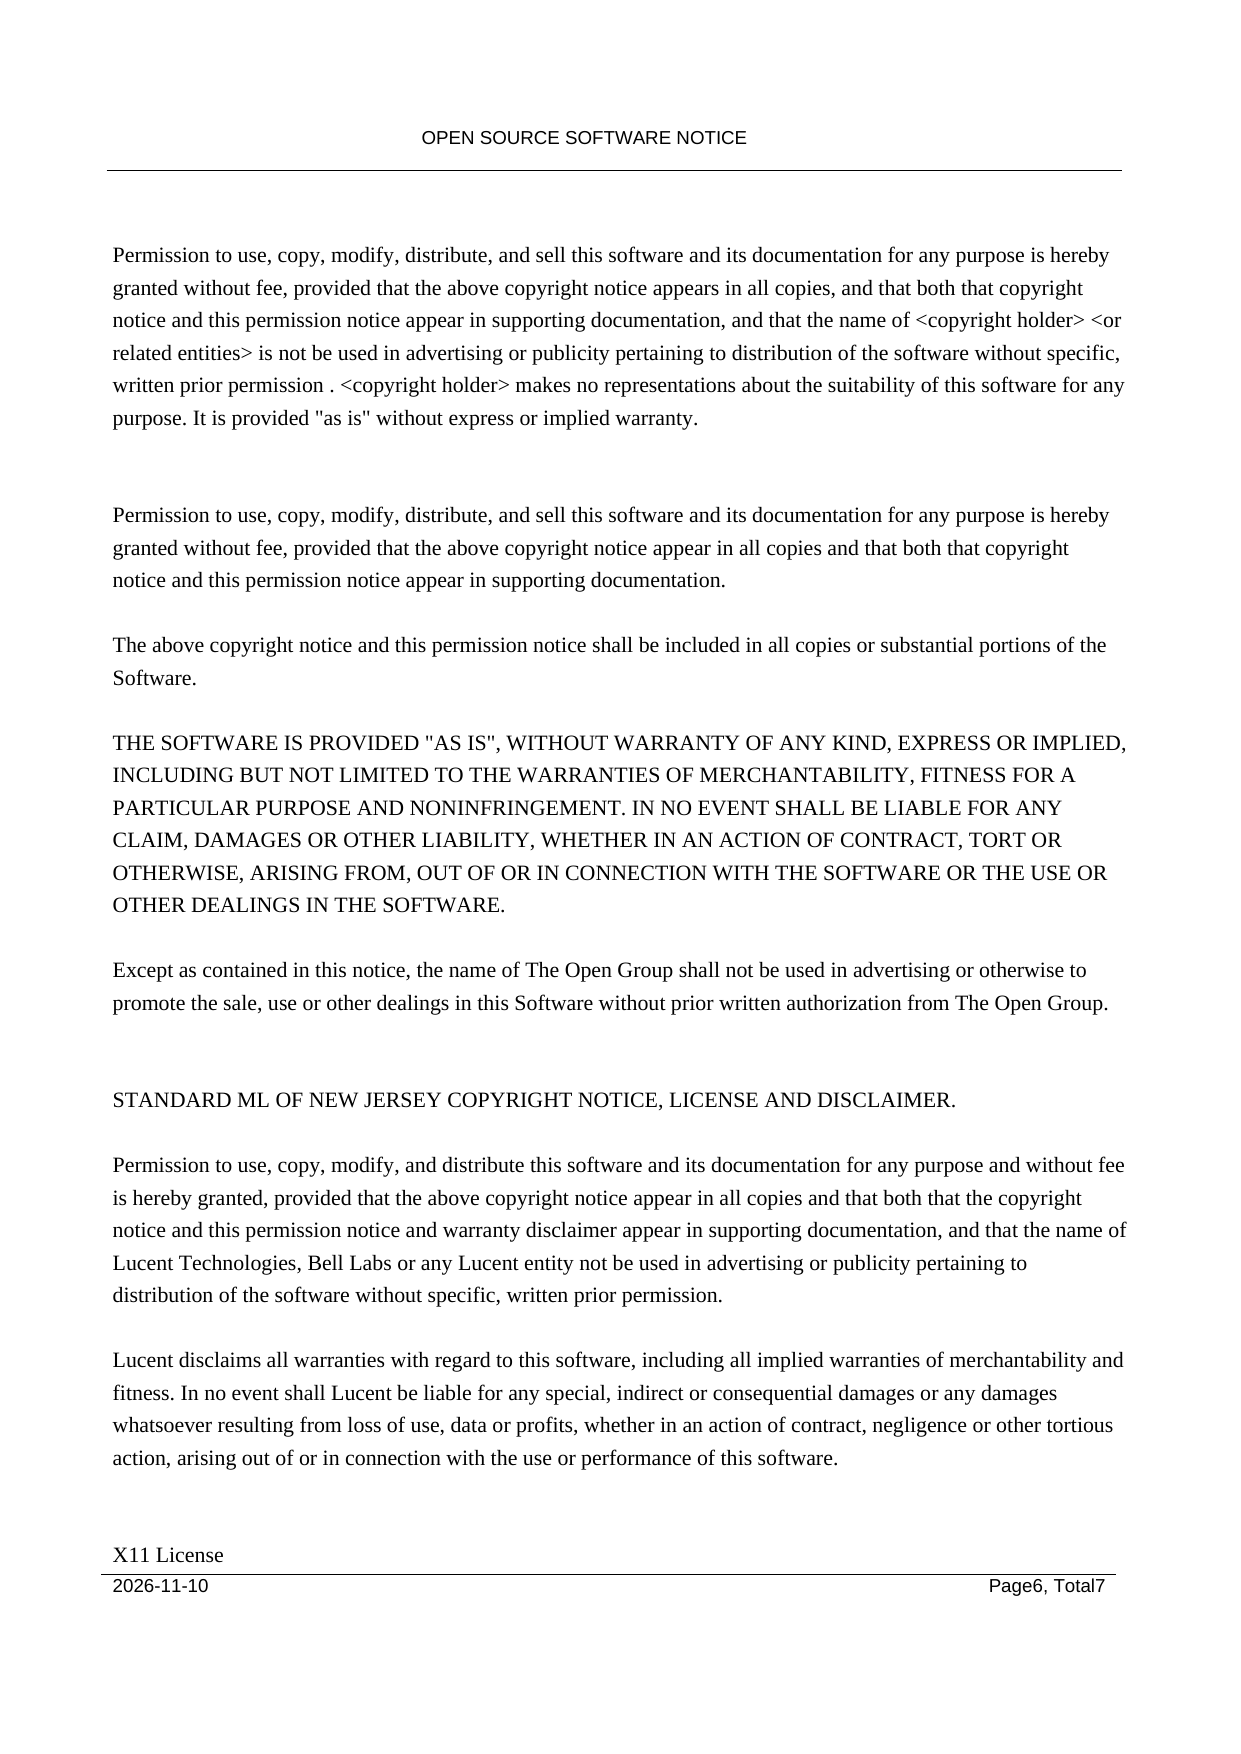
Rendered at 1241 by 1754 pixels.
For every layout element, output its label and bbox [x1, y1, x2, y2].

text [112, 206, 1128, 1571]
